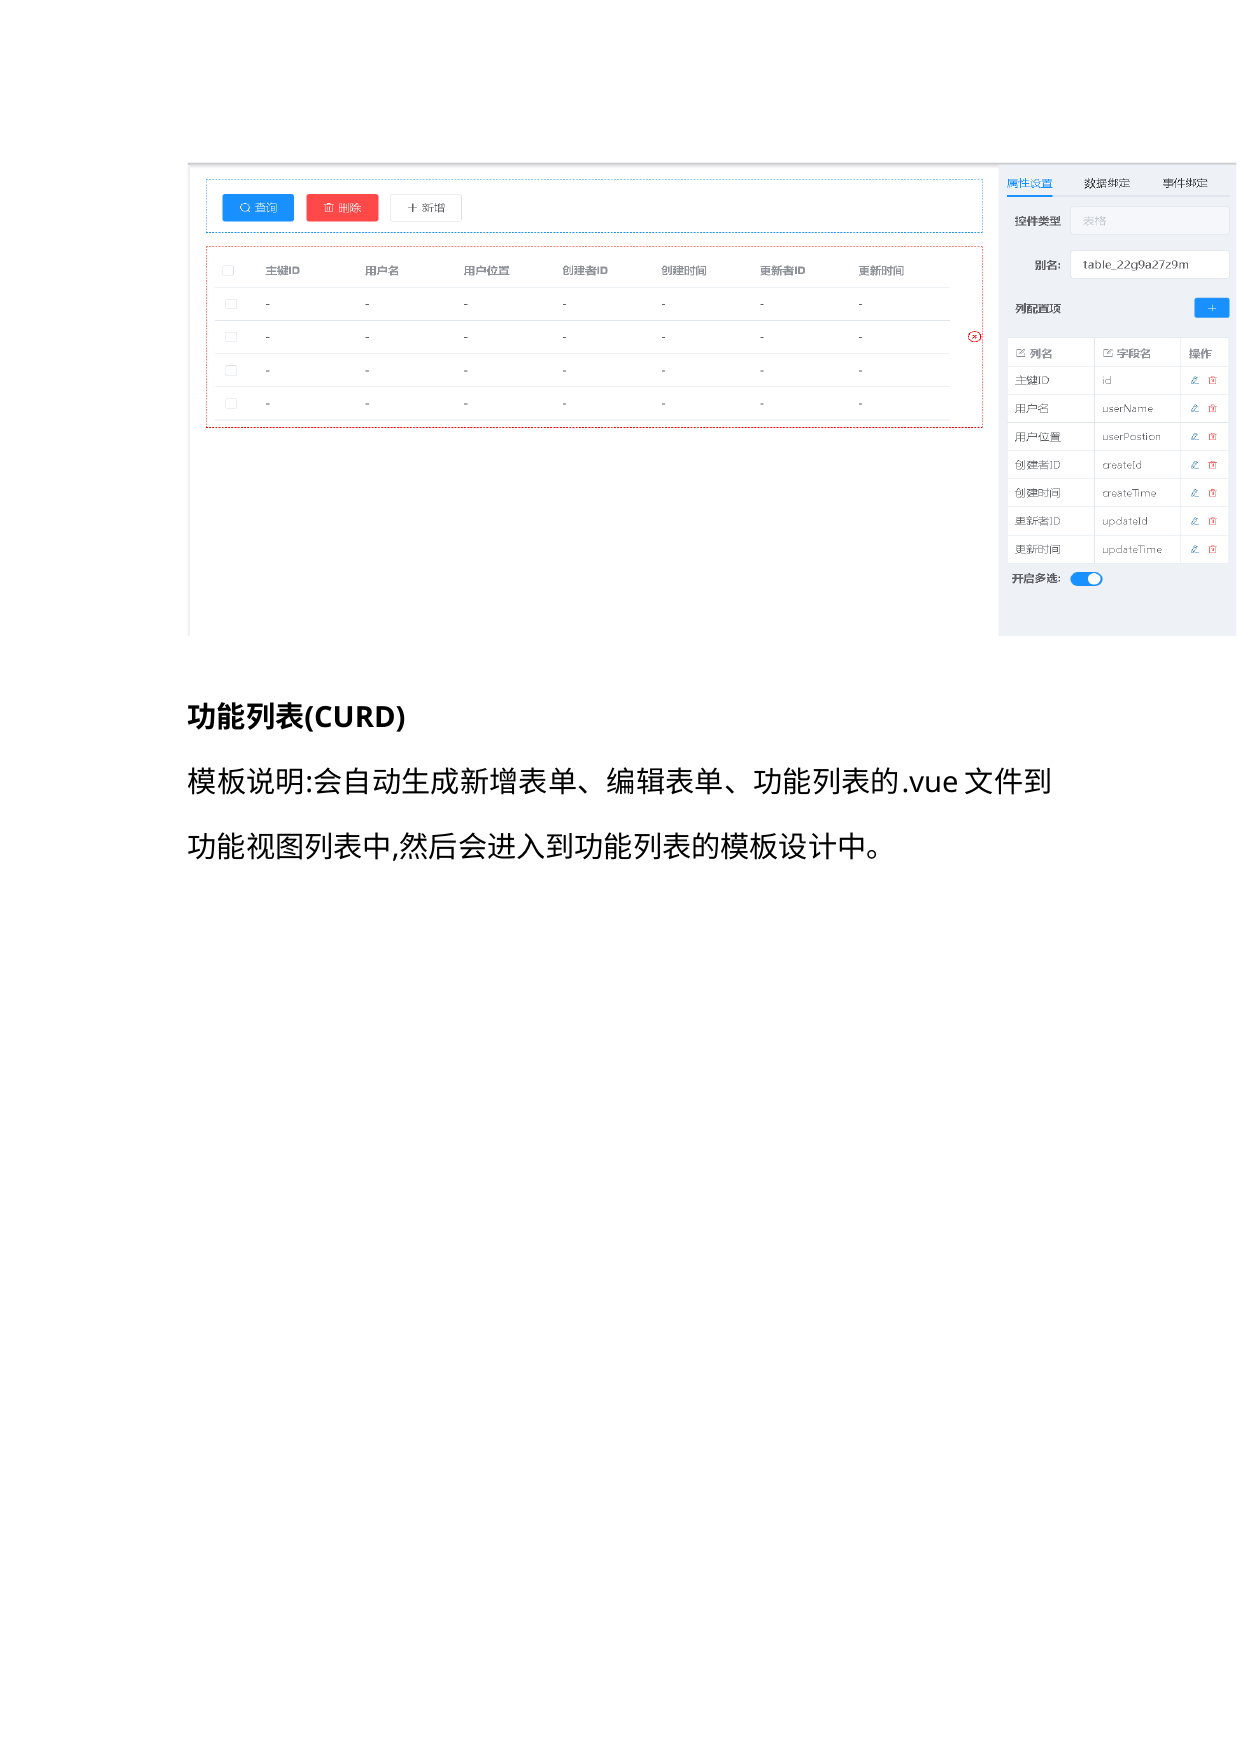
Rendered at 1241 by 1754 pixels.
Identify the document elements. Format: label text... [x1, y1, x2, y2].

text 功能列表(CURD) [187, 682, 1053, 747]
picture [187, 162, 1237, 636]
text 模板说明:会自动生成新增表单、编辑表单、功能列表的.vue文件到功能视图列表中,然后会进入到功能列表的模板设计中。 [187, 747, 1053, 877]
